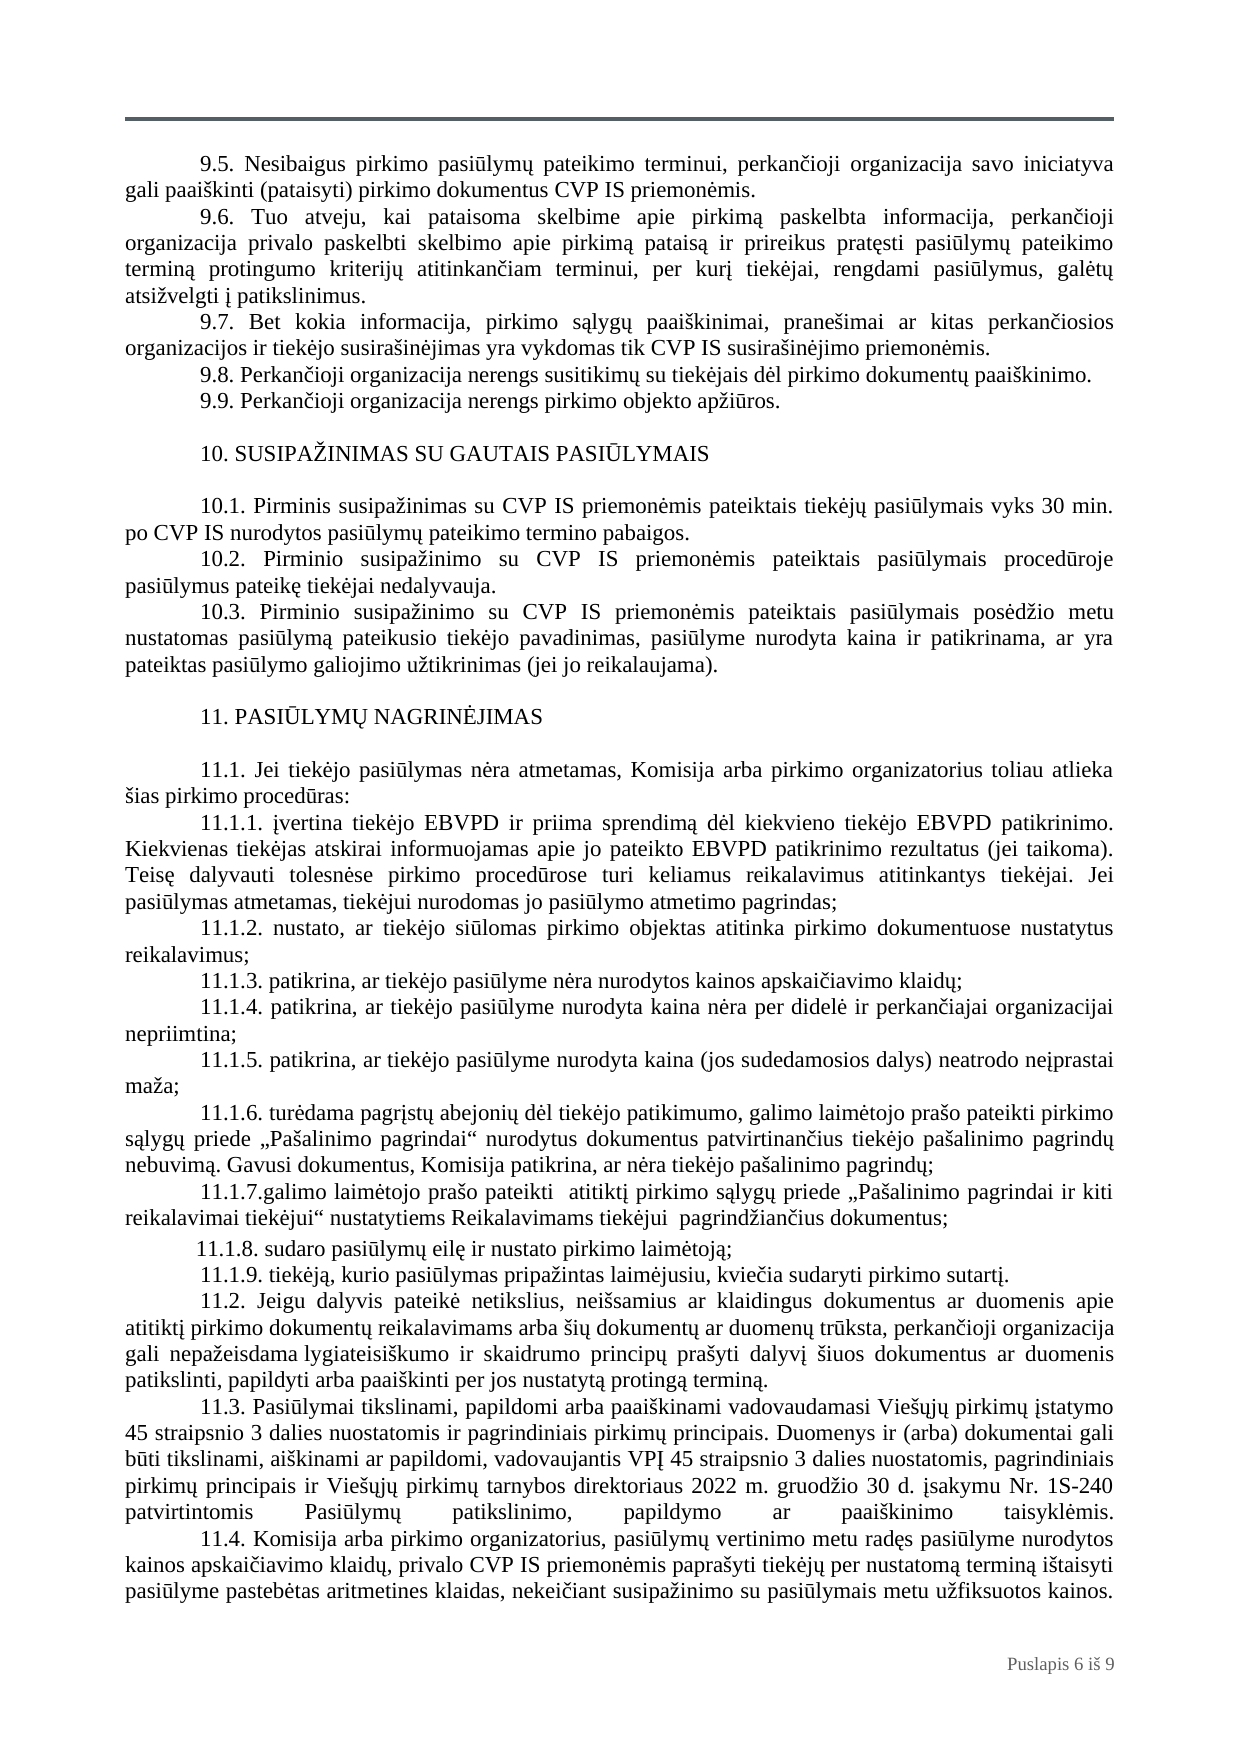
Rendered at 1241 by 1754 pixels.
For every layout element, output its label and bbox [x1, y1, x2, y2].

text [125, 150, 1115, 1231]
text [125, 1235, 1115, 1604]
